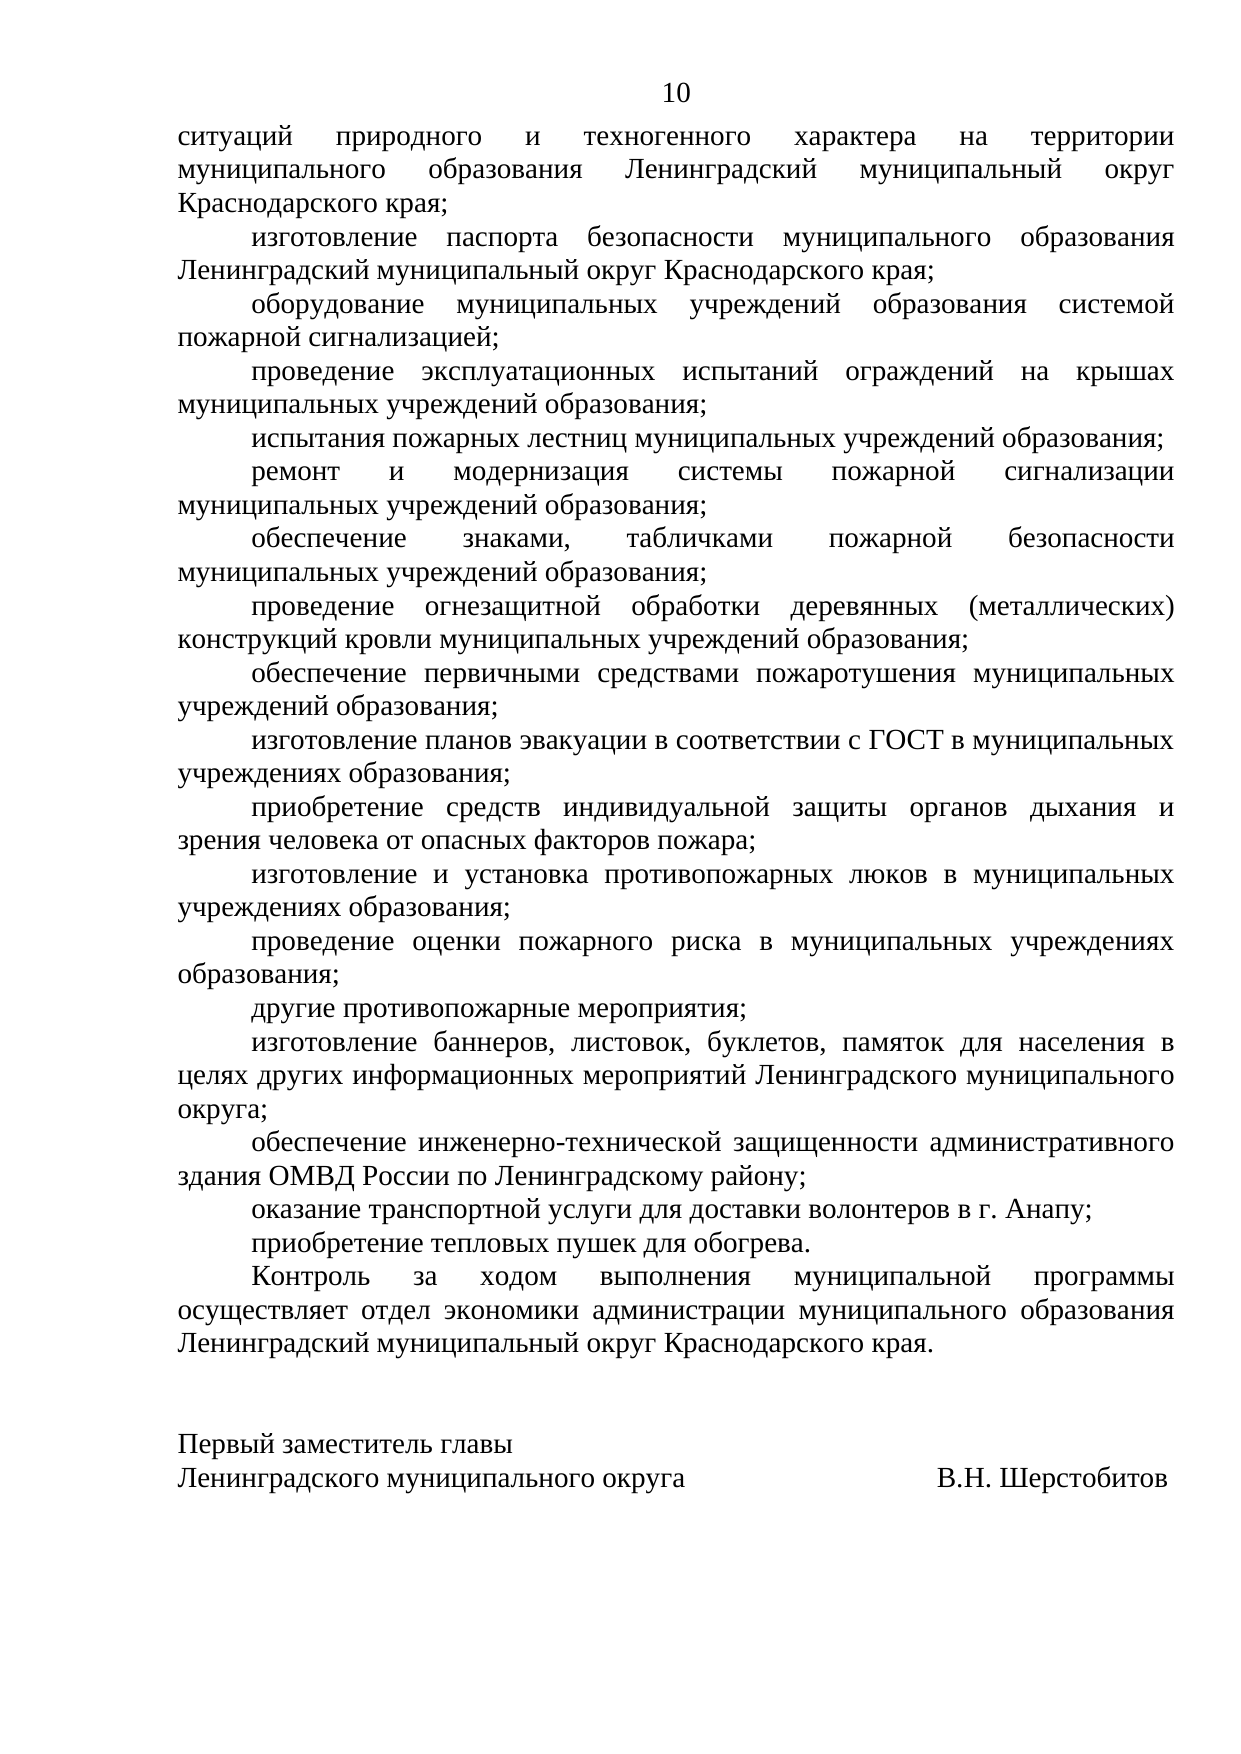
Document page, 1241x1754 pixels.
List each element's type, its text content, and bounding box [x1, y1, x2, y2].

text ремонт и модернизация системы пожарной сигнализации муниципальных учреждений образования; [177, 453, 1175, 521]
text приобретение тепловых пушек для обогрева. [177, 1225, 1175, 1258]
text испытания пожарных лестниц муниципальных учреждений образования; [177, 420, 1175, 453]
text изготовление паспорта безопасности муниципального образования Ленинградский муниципальный округ Краснодарского края; [177, 219, 1175, 286]
text Контроль за ходом выполнения муниципальной программы осуществляет отдел экономики администрации муниципального образования Ленинградский муниципальный округ Краснодарского края. [177, 1258, 1175, 1359]
text Ленинградского муниципального округа В.Н. Шерстобитов [177, 1460, 1175, 1493]
text изготовление планов эвакуации в соответствии с ГОСТ в муниципальных учреждениях образования; [177, 722, 1175, 789]
text изготовление баннеров, листовок, буклетов, памяток для населения в целях других информационных мероприятий Ленинградского муниципального округа; [177, 1024, 1175, 1124]
text обеспечение инженерно-технической защищенности административного здания ОМВД России по Ленинградскому району; [177, 1124, 1175, 1191]
text проведение эксплуатационных испытаний ограждений на крышах муниципальных учреждений образования; [177, 353, 1175, 420]
text оборудование муниципальных учреждений образования системой пожарной сигнализацией; [177, 286, 1175, 353]
text обеспечение первичными средствами пожаротушения муниципальных учреждений образования; [177, 655, 1175, 722]
text изготовление и установка противопожарных люков в муниципальных учреждениях образования; [177, 856, 1175, 923]
text Первый заместитель главы [177, 1426, 1175, 1460]
text обеспечение знаками, табличками пожарной безопасности муниципальных учреждений образования; [177, 521, 1175, 588]
text проведение оценки пожарного риска в муниципальных учреждениях образования; [177, 923, 1175, 990]
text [177, 118, 1175, 219]
text другие противопожарные мероприятия; [177, 990, 1175, 1024]
text оказание транспортной услуги для доставки волонтеров в г. Анапу; [177, 1191, 1175, 1225]
text проведение огнезащитной обработки деревянных (металлических) конструкций кровли муниципальных учреждений образования; [177, 588, 1175, 655]
text приобретение средств индивидуальной защиты органов дыхания и зрения человека от опасных факторов пожара; [177, 789, 1175, 856]
